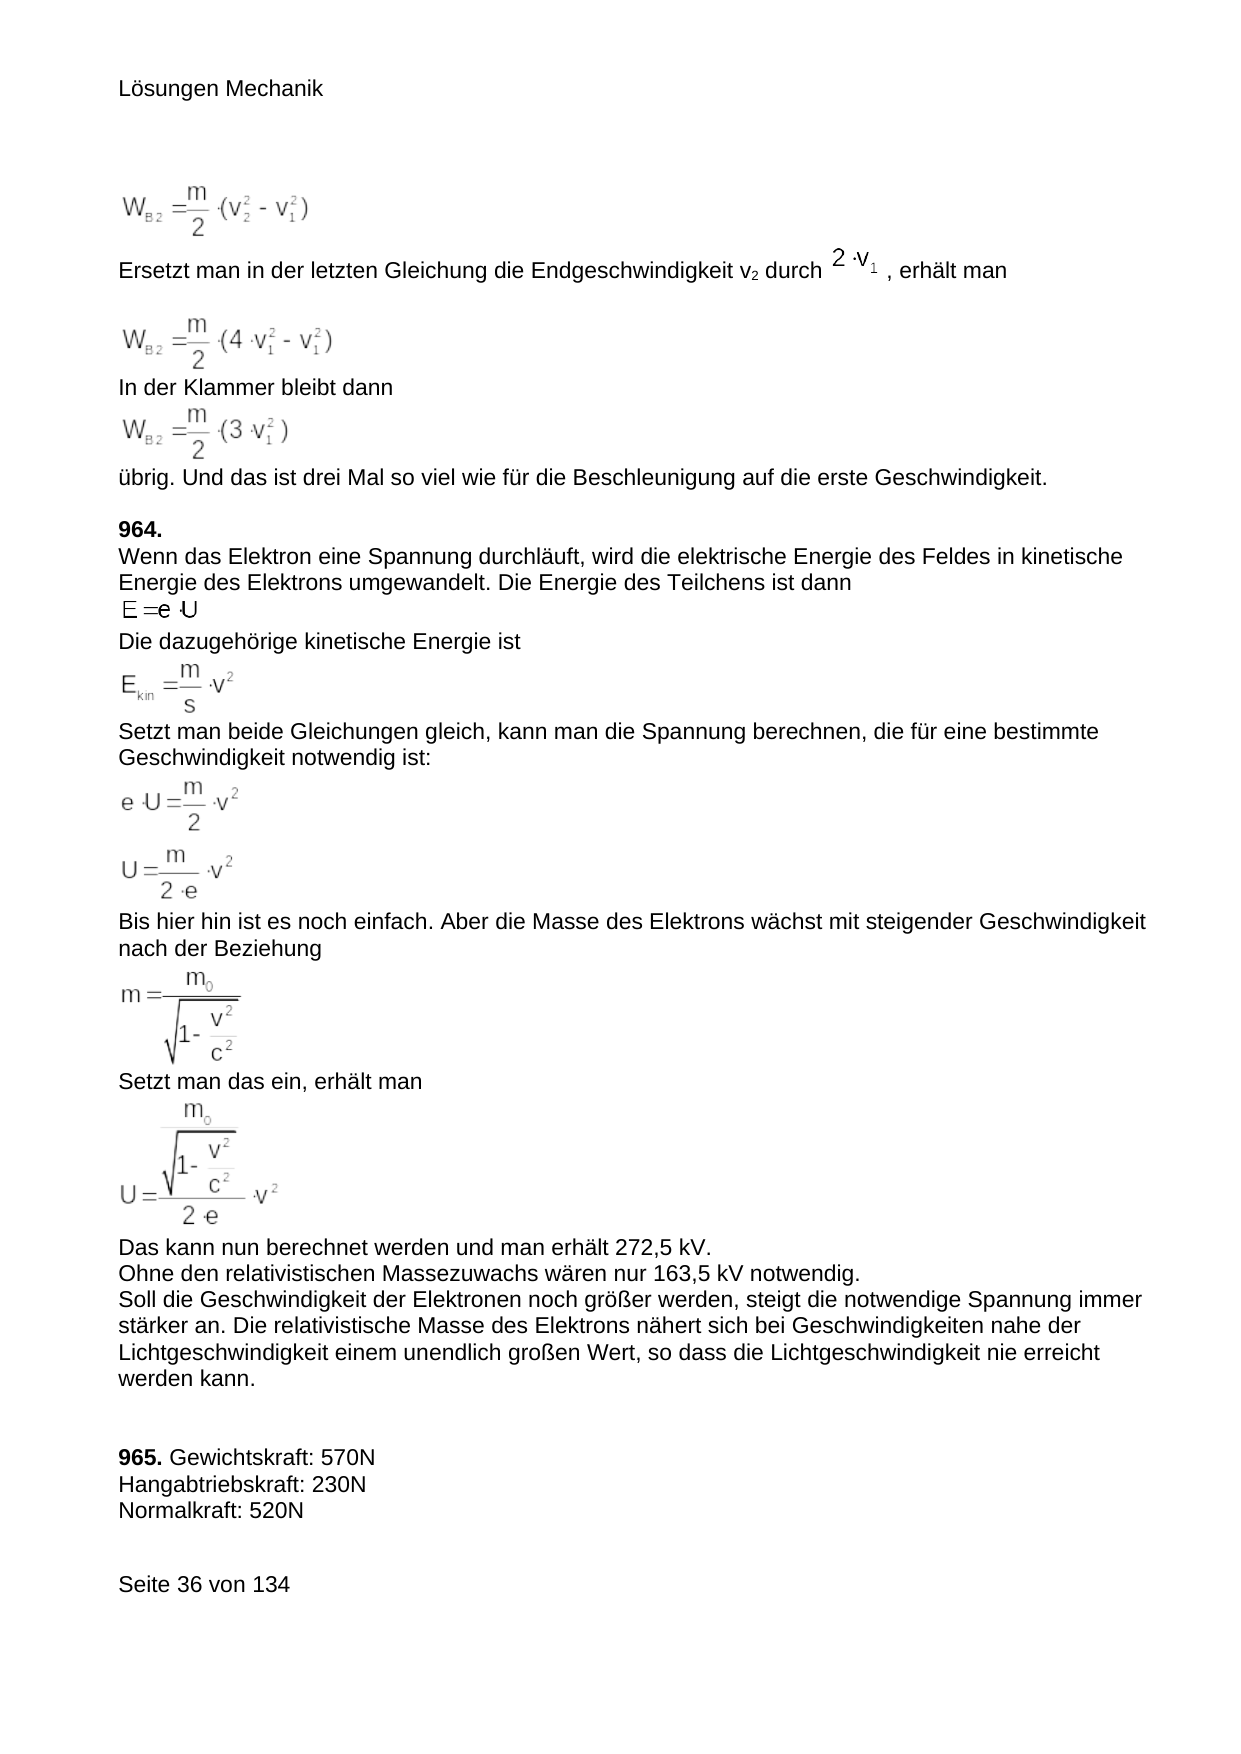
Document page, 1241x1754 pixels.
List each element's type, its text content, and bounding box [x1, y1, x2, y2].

text Setzt man beide Gleichungen gleich, kann man die Spannung berechnen, die für eine bestimmte Geschwindigkeit notwendig ist: [118, 718, 1152, 771]
text Das kann nun berechnet werden und man erhält 272,5 kV. [118, 1233, 1152, 1260]
text Die dazugehörige kinetische Energie ist [118, 628, 1152, 654]
text Soll die Geschwindigkeit der Elektronen noch größer werden, steigt die notwendige Spannung immer stärker an. Die relativistische Masse des Elektrons nähert sich bei Geschwindigkeiten nahe der Lichtgeschwindigkeit einem unendlich großen Wert, so dass die Lichtgeschwindigkeit nie erreicht werden kann. [118, 1286, 1152, 1392]
text 964. [118, 516, 1152, 543]
text In der Klammer bleibt dann [118, 373, 1152, 400]
text Setzt man das ein, erhält man [118, 1068, 1152, 1095]
text Ersetzt man in der letzten Gleichung die Endgeschwindigkeit v2 durch , erhält man [118, 241, 1152, 283]
text Wenn das Elektron eine Spannung durchläuft, wird die elektrische Energie des Feldes in kinetische Energie des Elektrons umgewandelt. Die Energie des Teilchens ist dann [118, 543, 1152, 595]
text Bis hier hin ist es noch einfach. Aber die Masse des Elektrons wächst mit steigender Geschwindigkeit nach der Beziehung [118, 908, 1152, 961]
text Ohne den relativistischen Massezuwachs wären nur 163,5 kV notwendig. [118, 1260, 1152, 1286]
table_header 965. Gewichtskraft: 570N Hangabtriebskraft: 230N Normalkraft: 520N [107, 1444, 1155, 1523]
text übrig. Und das ist drei Mal so viel wie für die Beschleunigung auf die erste Geschwindigkeit. [118, 463, 1152, 490]
